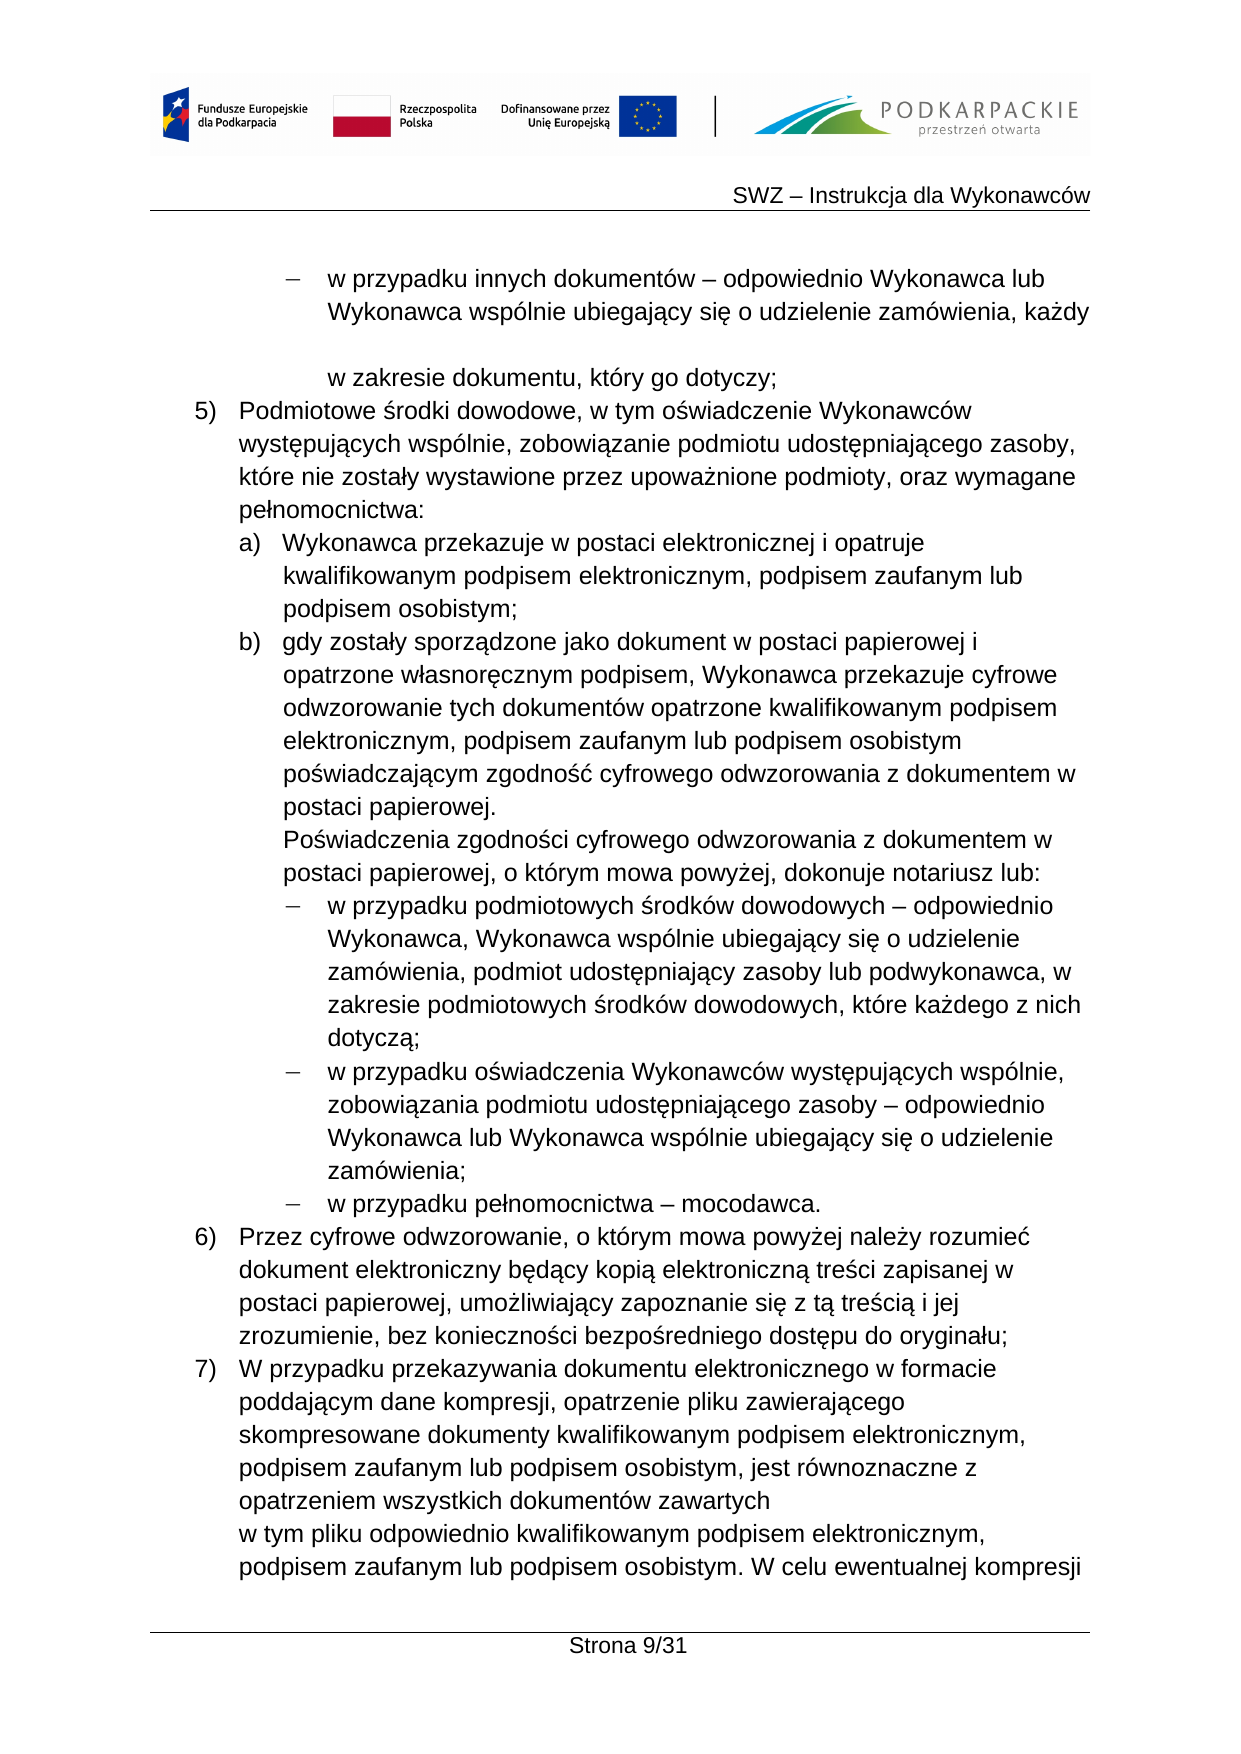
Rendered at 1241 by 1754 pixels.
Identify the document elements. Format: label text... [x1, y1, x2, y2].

text Poświadczenia zgodności cyfrowego odwzorowania z dokumentem w postaci papierowej, o którym mowa powyżej, dokonuje notariusz lub: [283, 825, 1090, 887]
list Podmiotowe środki dowodowe, w tym oświadczenie Wykonawców występujących wspólnie, zobowiązanie podmiotu udostępniającego zasoby, które nie zostały wystawione przez upoważnione podmioty, oraz wymagane pełnomocnictwa: [194, 396, 1090, 524]
list w przypadku pełnomocnictwa – mocodawca. [283, 1189, 1090, 1217]
list w przypadku innych dokumentów – odpowiednio Wykonawca lub Wykonawca wspólnie ubiegający się o udzielenie zamówienia, każdy w zakresie dokumentu, który go dotyczy; [283, 264, 1090, 392]
list Przez cyfrowe odwzorowanie, o którym mowa powyżej należy rozumieć dokument elektroniczny będący kopią elektroniczną treści zapisanej w postaci papierowej, umożliwiający zapoznanie się z tą treścią i jej zrozumienie, bez konieczności bezpośredniego dostępu do oryginału; [194, 1222, 1090, 1349]
list w przypadku podmiotowych środków dowodowych – odpowiednio Wykonawca, Wykonawca wspólnie ubiegający się o udzielenie zamówienia, podmiot udostępniający zasoby lub podwykonawca, w zakresie podmiotowych środków dowodowych, które każdego z nich dotyczą; [283, 891, 1090, 1052]
list gdy zostały sporządzone jako dokument w postaci papierowej i opatrzone własnoręcznym podpisem, Wykonawca przekazuje cyfrowe odwzorowanie tych dokumentów opatrzone kwalifikowanym podpisem elektronicznym, podpisem zaufanym lub podpisem osobistym poświadczającym zgodność cyfrowego odwzorowania z dokumentem w postaci papierowej. [239, 627, 1090, 821]
list w przypadku oświadczenia Wykonawców występujących wspólnie, zobowiązania podmiotu udostępniającego zasoby – odpowiednio Wykonawca lub Wykonawca wspólnie ubiegający się o udzielenie zamówienia; [283, 1056, 1090, 1184]
picture [150, 73, 1091, 156]
list Wykonawca przekazuje w postaci elektronicznej i opatruje kwalifikowanym podpisem elektronicznym, podpisem zaufanym lub podpisem osobistym; [239, 528, 1090, 623]
